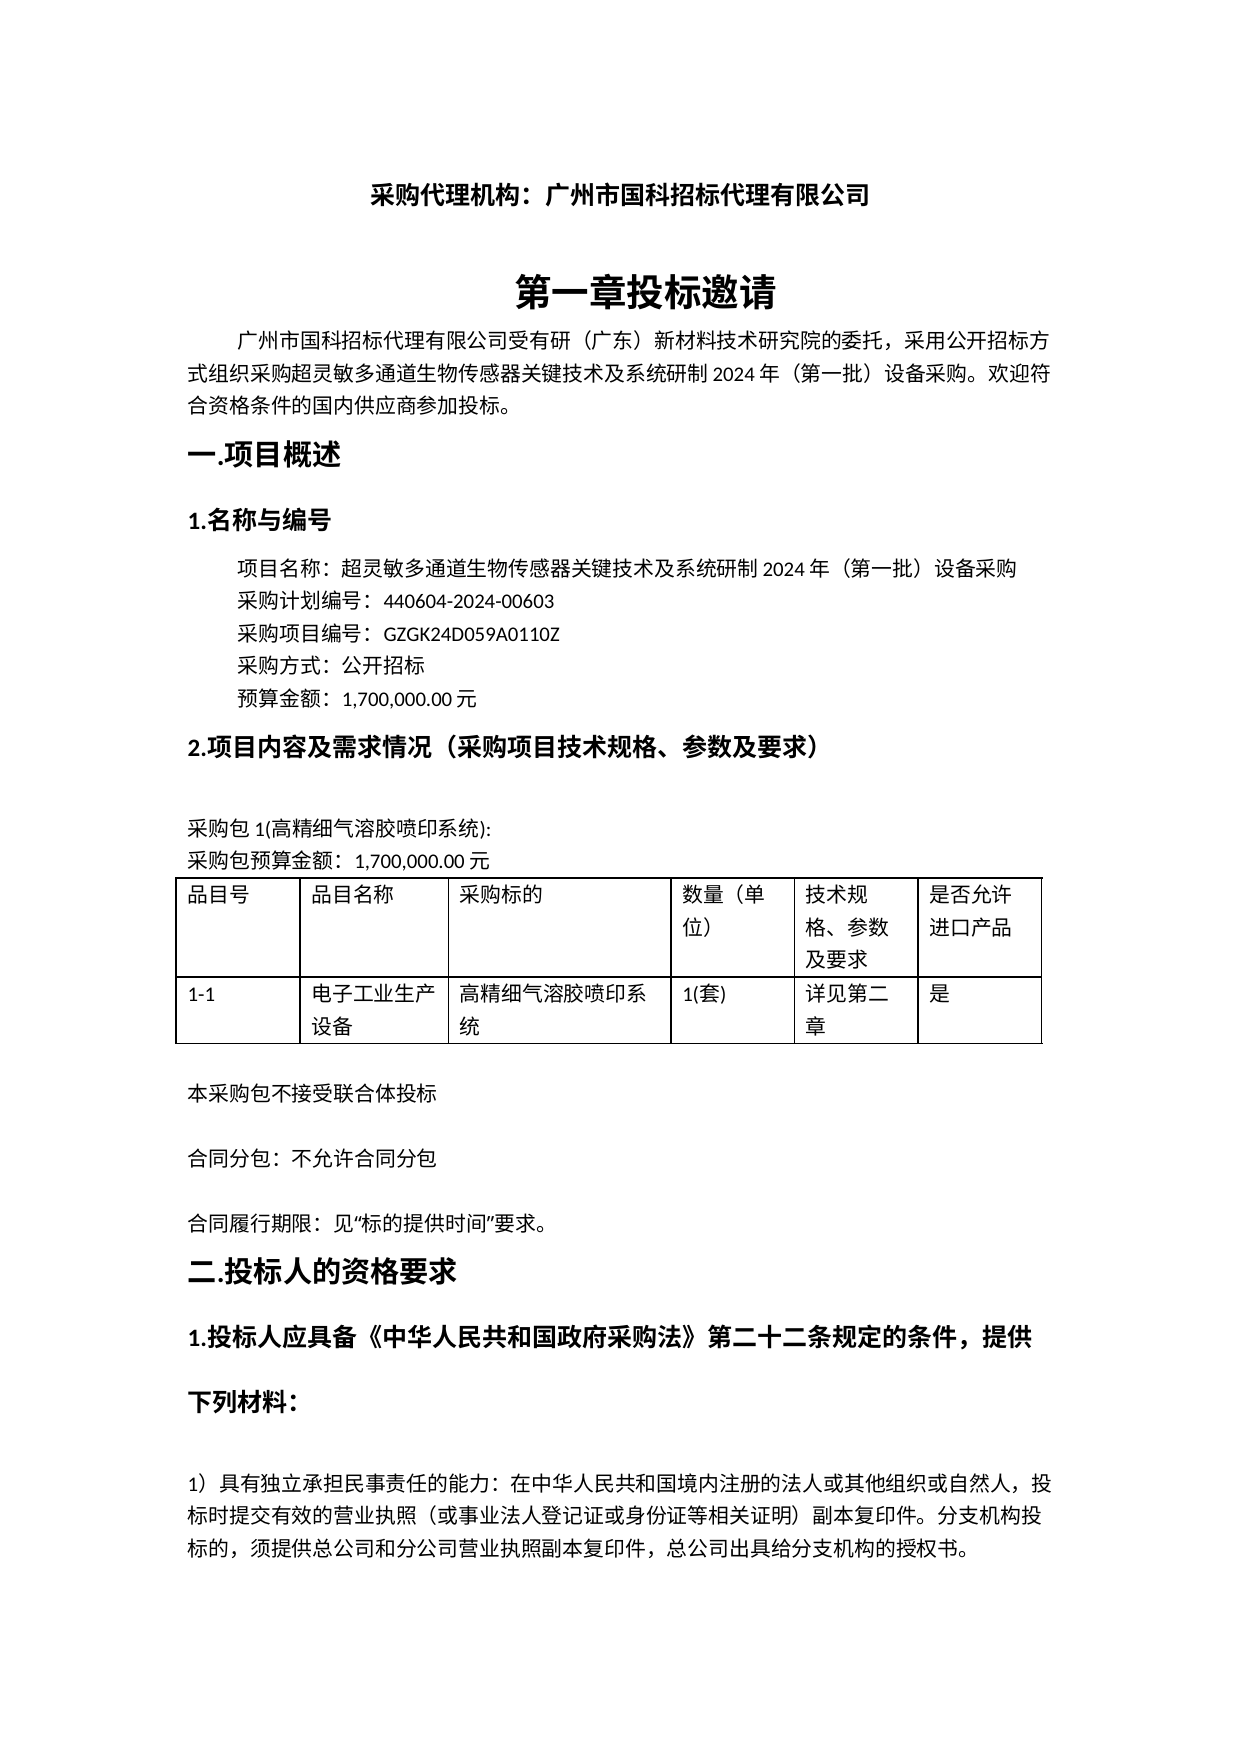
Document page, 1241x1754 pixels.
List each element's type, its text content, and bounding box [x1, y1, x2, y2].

table_cell 详见第二章 [795, 978, 917, 1043]
table_header 是否允许进口产品 [919, 879, 1041, 976]
table_header 品目号 [177, 879, 299, 976]
text 采购包预算金额：1,700,000.00元 [187, 844, 1053, 877]
text 一.项目概述 [187, 422, 1053, 487]
text 采购项目编号：GZGK24D059A0110Z [187, 617, 1053, 649]
table_cell 高精细气溶胶喷印系统 [449, 978, 670, 1043]
text 合同分包：不允许合同分包 [187, 1142, 1053, 1174]
text 第一章投标邀请 [187, 259, 1053, 324]
text 二.投标人的资格要求 [187, 1239, 1053, 1304]
table_cell 1(套) [672, 978, 794, 1043]
text 采购包1(高精细气溶胶喷印系统): [187, 812, 1053, 844]
table_cell 是 [919, 978, 1041, 1043]
table_header 数量（单位） [672, 879, 794, 976]
table_header 采购标的 [449, 879, 670, 976]
text 采购方式：公开招标 [187, 649, 1053, 682]
text 项目名称：超灵敏多通道生物传感器关键技术及系统研制2024年（第一批）设备采购 [187, 552, 1053, 584]
text 预算金额：1,700,000.00元 [187, 682, 1053, 714]
table_cell 1-1 [177, 978, 299, 1043]
table_header 技术规格、参数及要求 [795, 879, 917, 976]
table_cell 电子工业生产设备 [301, 978, 448, 1043]
text 广州市国科招标代理有限公司受有研（广东）新材料技术研究院的委托，采用公开招标方式组织采购超灵敏多通道生物传感器关键技术及系统研制2024年（第一批）设备采购。欢迎符合资格条件的国内供应商参加投标。 [187, 324, 1053, 422]
table_header 品目名称 [301, 879, 448, 976]
text 合同履行期限：见“标的提供时间”要求。 [187, 1207, 1053, 1239]
text 1.名称与编号 [187, 487, 1053, 552]
text 2.项目内容及需求情况（采购项目技术规格、参数及要求） [187, 714, 1053, 779]
text 采购代理机构：广州市国科招标代理有限公司 [187, 162, 1053, 227]
text 1.投标人应具备《中华人民共和国政府采购法》第二十二条规定的条件，提供下列材料： [187, 1304, 1053, 1434]
text 采购计划编号：440604-2024-00603 [187, 584, 1053, 617]
text 1）具有独立承担民事责任的能力：在中华人民共和国境内注册的法人或其他组织或自然人，投标时提交有效的营业执照（或事业法人登记证或身份证等相关证明）副本复印件。分支机构投标的，须提供总公司和分公司营业执照副本复印件，总公司出具给分支机构的授权书。 [187, 1467, 1053, 1564]
text 本采购包不接受联合体投标 [187, 1077, 1053, 1109]
